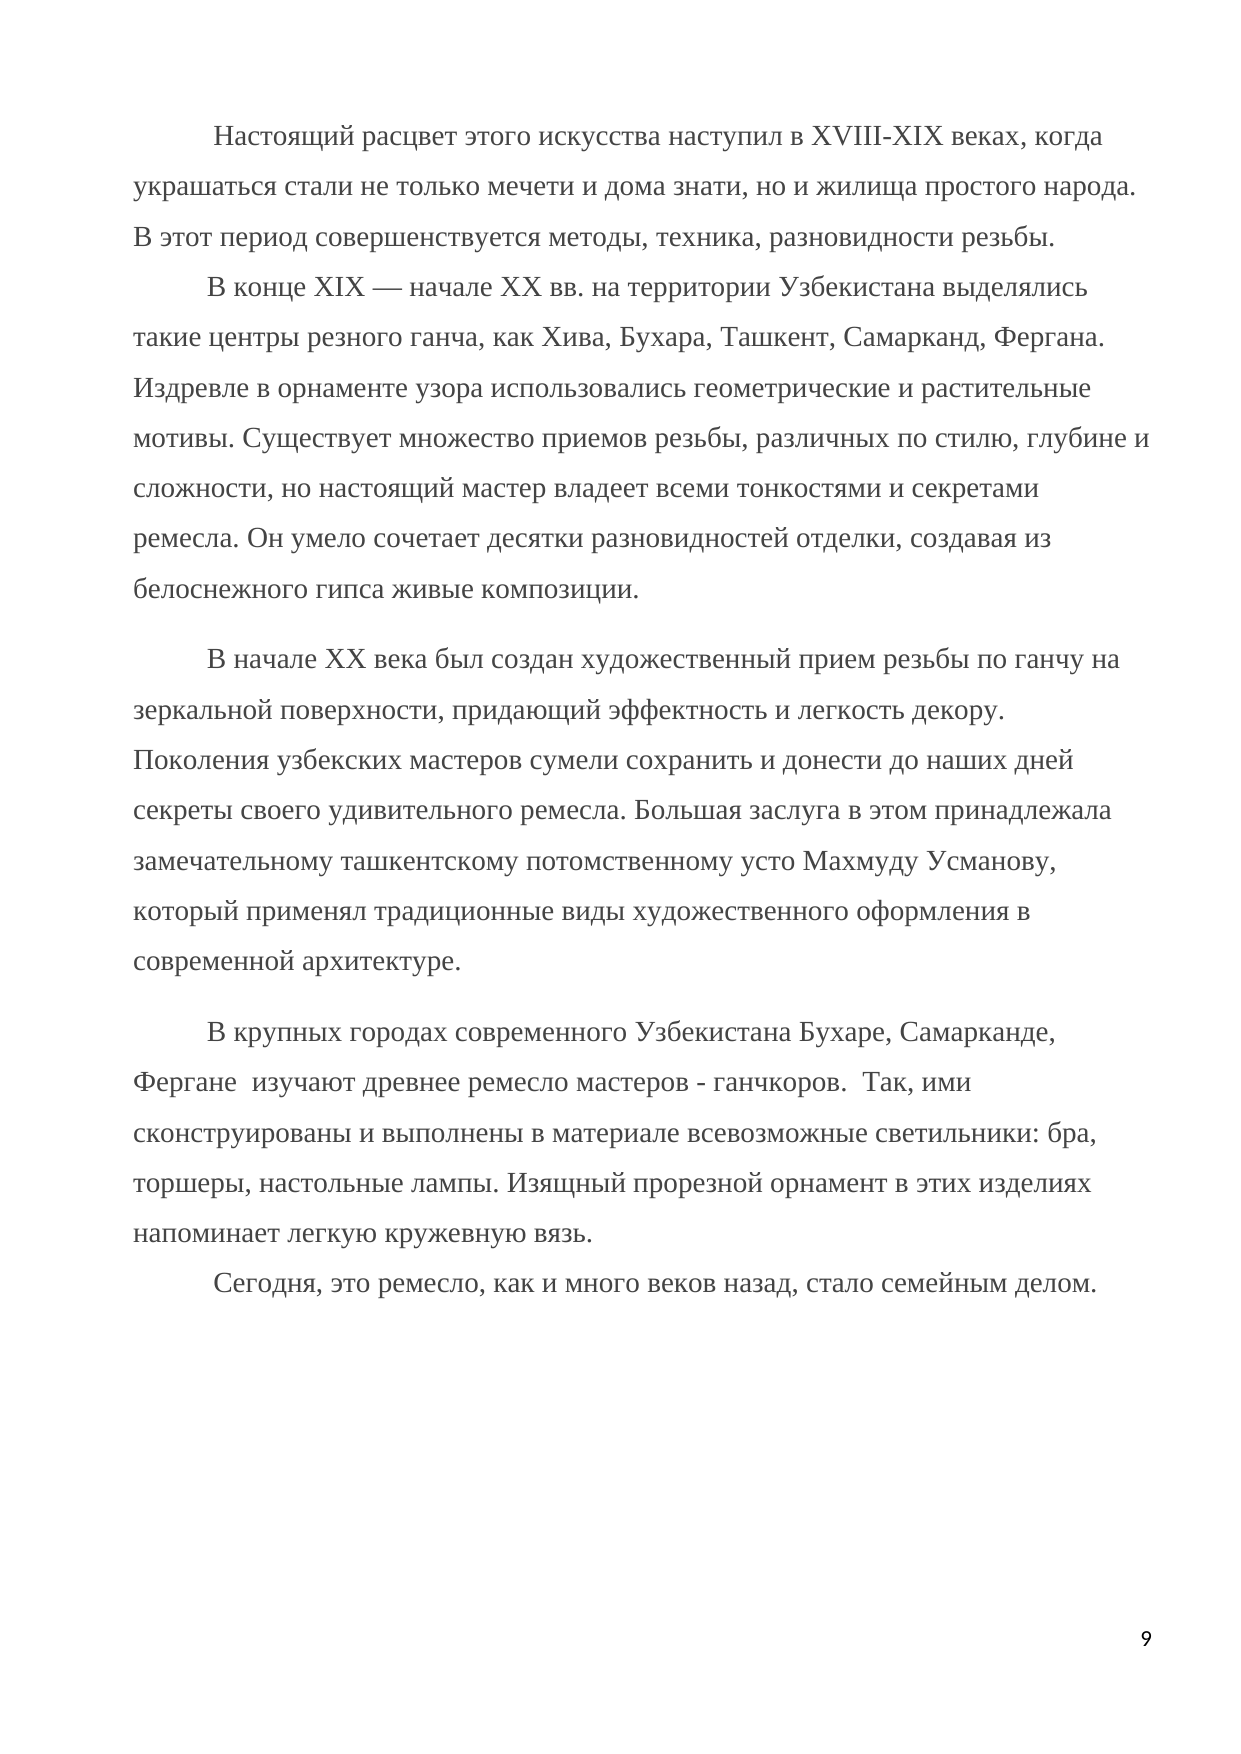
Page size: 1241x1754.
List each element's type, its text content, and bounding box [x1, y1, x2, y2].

text Настоящий расцвет этого искусства наступил в XVIII-XIX веках, когда украшаться стали не только мечети и дома знати, но и жилища простого народа. В этот период совершенствуется методы, техника, разновидности резьбы. [133, 118, 1152, 252]
text Поколения узбекских мастеров сумели сохранить и донести до наших дней секреты своего удивительного ремесла. Большая заслуга в этом принадлежала замечательному ташкентскому потомственному усто Махмуду Усманову, который применял традиционные виды художественного оформления в современной архитектуре. [133, 742, 1152, 977]
text Сегодня, это ремесло, как и много веков назад, стало семейным делом. [133, 1266, 1152, 1299]
text Издревле в орнаменте узора использовались геометрические и растительные мотивы. Существует множество приемов резьбы, различных по стилю, глубине и сложности, но настоящий мастер владеет всеми тонкостями и секретами ремесла. Он умело сочетает десятки разновидностей отделки, создавая из белоснежного гипса живые композиции. [133, 370, 1152, 604]
text В конце XIX — начале XX вв. на территории Узбекистана выделялись такие центры резного ганча, как Хива, Бухара, Ташкент, Самарканд, Фергана. [133, 269, 1152, 353]
text В начале XX века был создан художественный прием резьбы по ганчу на зеркальной поверхности, придающий эффектность и легкость декору. [133, 642, 1152, 725]
text В крупных городах современного Узбекистана Бухаре, Самарканде, Фергане изучают древнее ремесло мастеров - ганчкоров. Так, ими сконструированы и выполнены в материале всевозможные светильники: бра, торшеры, настольные лампы. Изящный прорезной орнамент в этих изделиях напоминает легкую кружевную вязь. [133, 1014, 1152, 1249]
